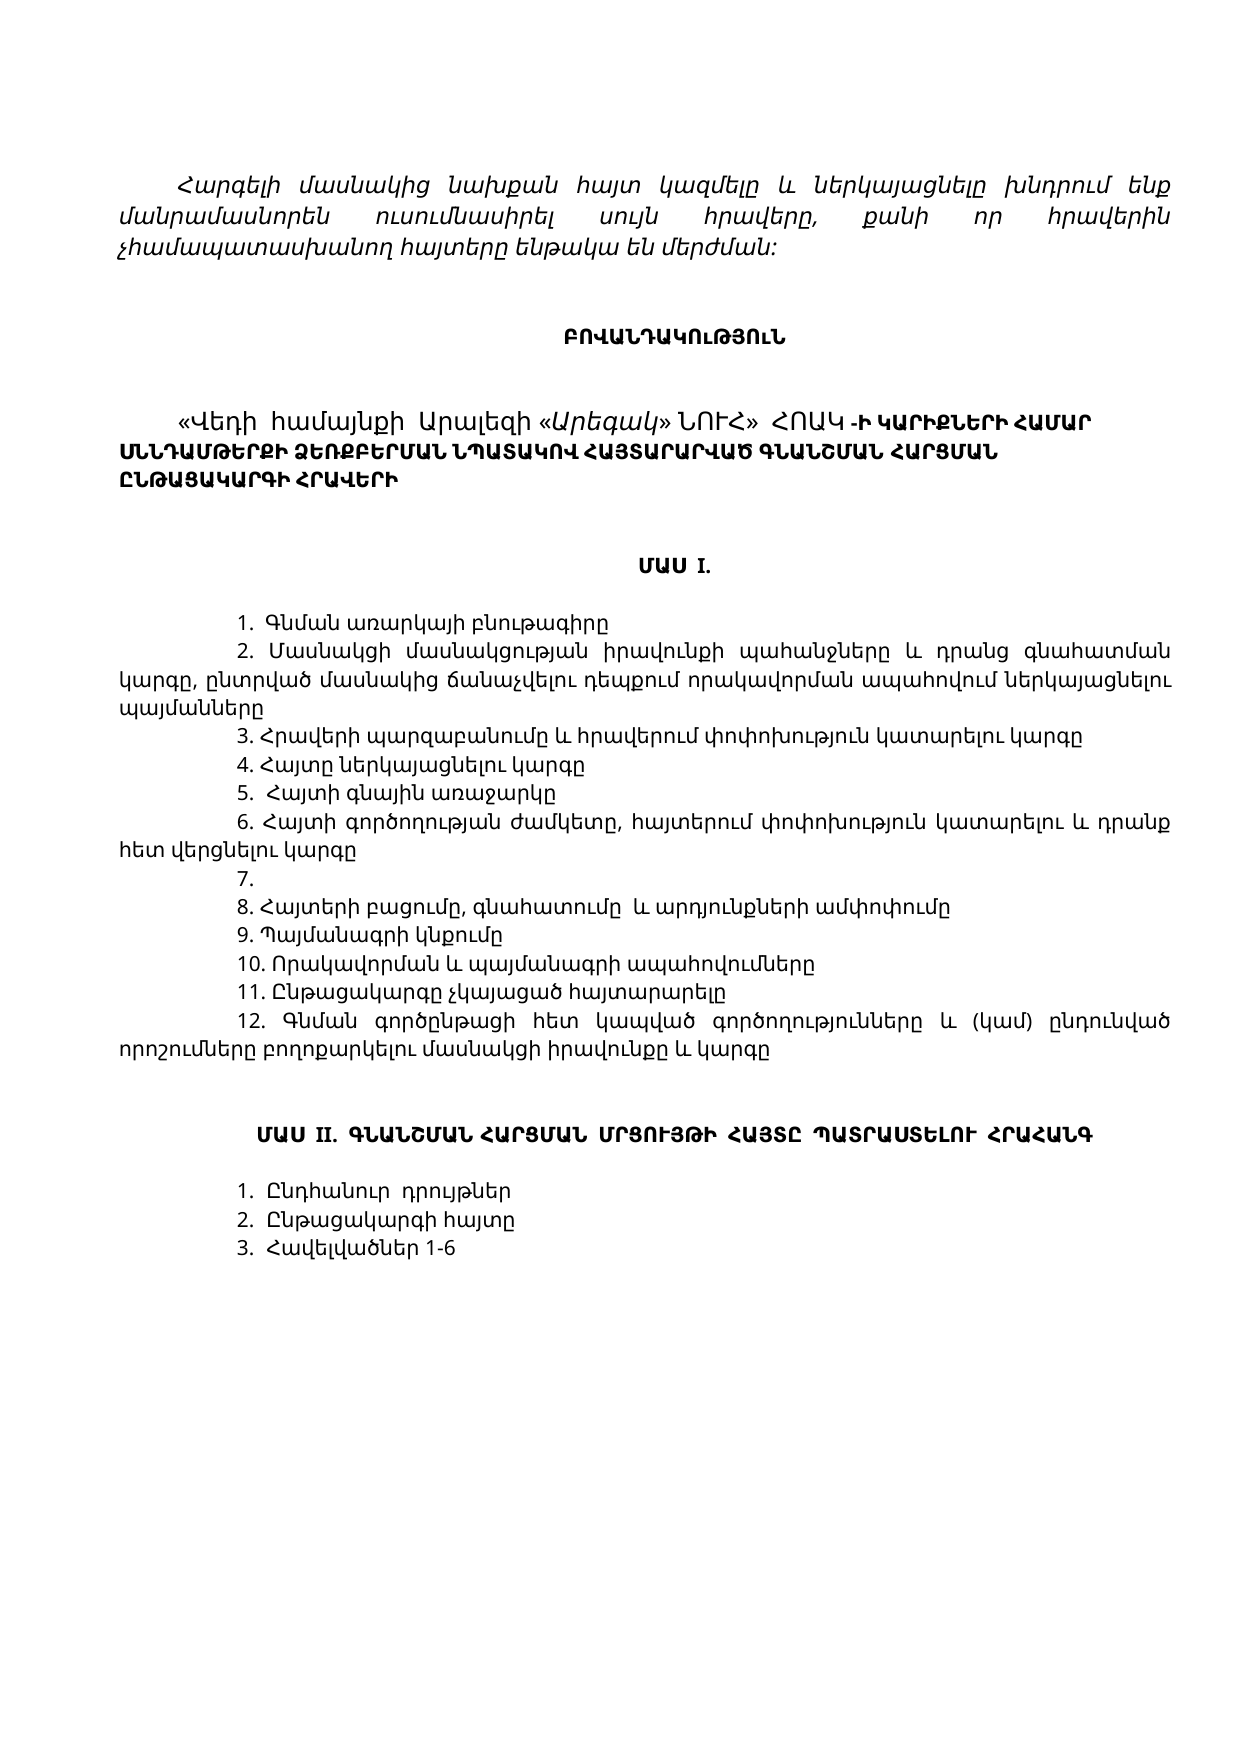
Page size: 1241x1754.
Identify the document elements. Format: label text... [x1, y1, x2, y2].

text 4. Հայտը ներկայացնելու կարգը [118, 750, 1171, 778]
text 8. Հայտերի բացումը, գնահատումը և արդյունքների ամփոփումը [118, 892, 1171, 921]
text ԲՈՎԱՆԴԱԿՈւԹՅՈւՆ [118, 322, 1171, 351]
text 5. Հայտի գնային առաջարկը [118, 778, 1171, 807]
text 12. Գնման գործընթացի հետ կապված գործողությունները և (կամ) ընդունված որոշումները բողոքարկելու մասնակցի իրավունքը և կարգը [118, 1006, 1171, 1063]
text ՄԱՍ I. [118, 551, 1171, 579]
text 10. Որակավորման և պայմանագրի ապահովումները [118, 949, 1171, 977]
text 11. Ընթացակարգը չկայացած հայտարարելը [118, 977, 1171, 1006]
text 2. Ընթացակարգի հայտը [118, 1205, 1171, 1233]
text ՄԱՍ II. ԳՆԱՆՇՄԱՆ ՀԱՐՑՄԱՆ ՄՐՑՈՒՅԹԻ ՀԱՅՏԸ ՊԱՏՐԱՍՏԵԼՈՒ ՀՐԱՀԱՆԳ [118, 1120, 1171, 1148]
text 9. Պայմանագրի կնքումը [118, 921, 1171, 949]
text 3. Հավելվածներ 1-6 [118, 1233, 1171, 1262]
text 6. Հայտի գործողության ժամկետը, հայտերում փոփոխություն կատարելու և դրանք հետ վերցնելու կարգը [118, 807, 1171, 864]
text 3. Հրավերի պարզաբանումը և հրավերում փոփոխություն կատարելու կարգը [118, 722, 1171, 750]
text 7. [118, 864, 1171, 892]
text 1. Գնման առարկայի բնութագիրը [118, 608, 1171, 636]
text 1. Ընդհանուր դրույթներ [118, 1177, 1171, 1205]
text Հարգելի մասնակից նախքան հայտ կազմելը և ներկայացնելը խնդրում ենք մանրամասնորեն ուսումնասիրել սույն հրավերը, քանի որ հրավերին չհամապատասխանող հայտերը ենթակա են մերժման: [118, 169, 1171, 262]
text 2. Մասնակցի մասնակցության իրավունքի պահանջները և դրանց գնահատման կարգը, ընտրված մասնակից ճանաչվելու դեպքում որակավորման ապահովում ներկայացնելու պայմանները [118, 636, 1171, 722]
text «Վեդի համայնքի Արալեզի «Արեգակ» ՆՈՒՀ» ՀՈԱԿ -Ի ԿԱՐԻՔՆԵՐԻ ՀԱՄԱՐ ՍՆՆԴԱՄԹԵՐՔԻ ՁԵՌՔԲԵՐՄԱՆ ՆՊԱՏԱԿՈՎ ՀԱՅՏԱՐԱՐՎԱԾ ԳՆԱՆՇՄԱՆ ՀԱՐՑՄԱՆ ԸՆԹԱՑԱԿԱՐԳԻ ՀՐԱՎԵՐԻ [118, 403, 1171, 494]
